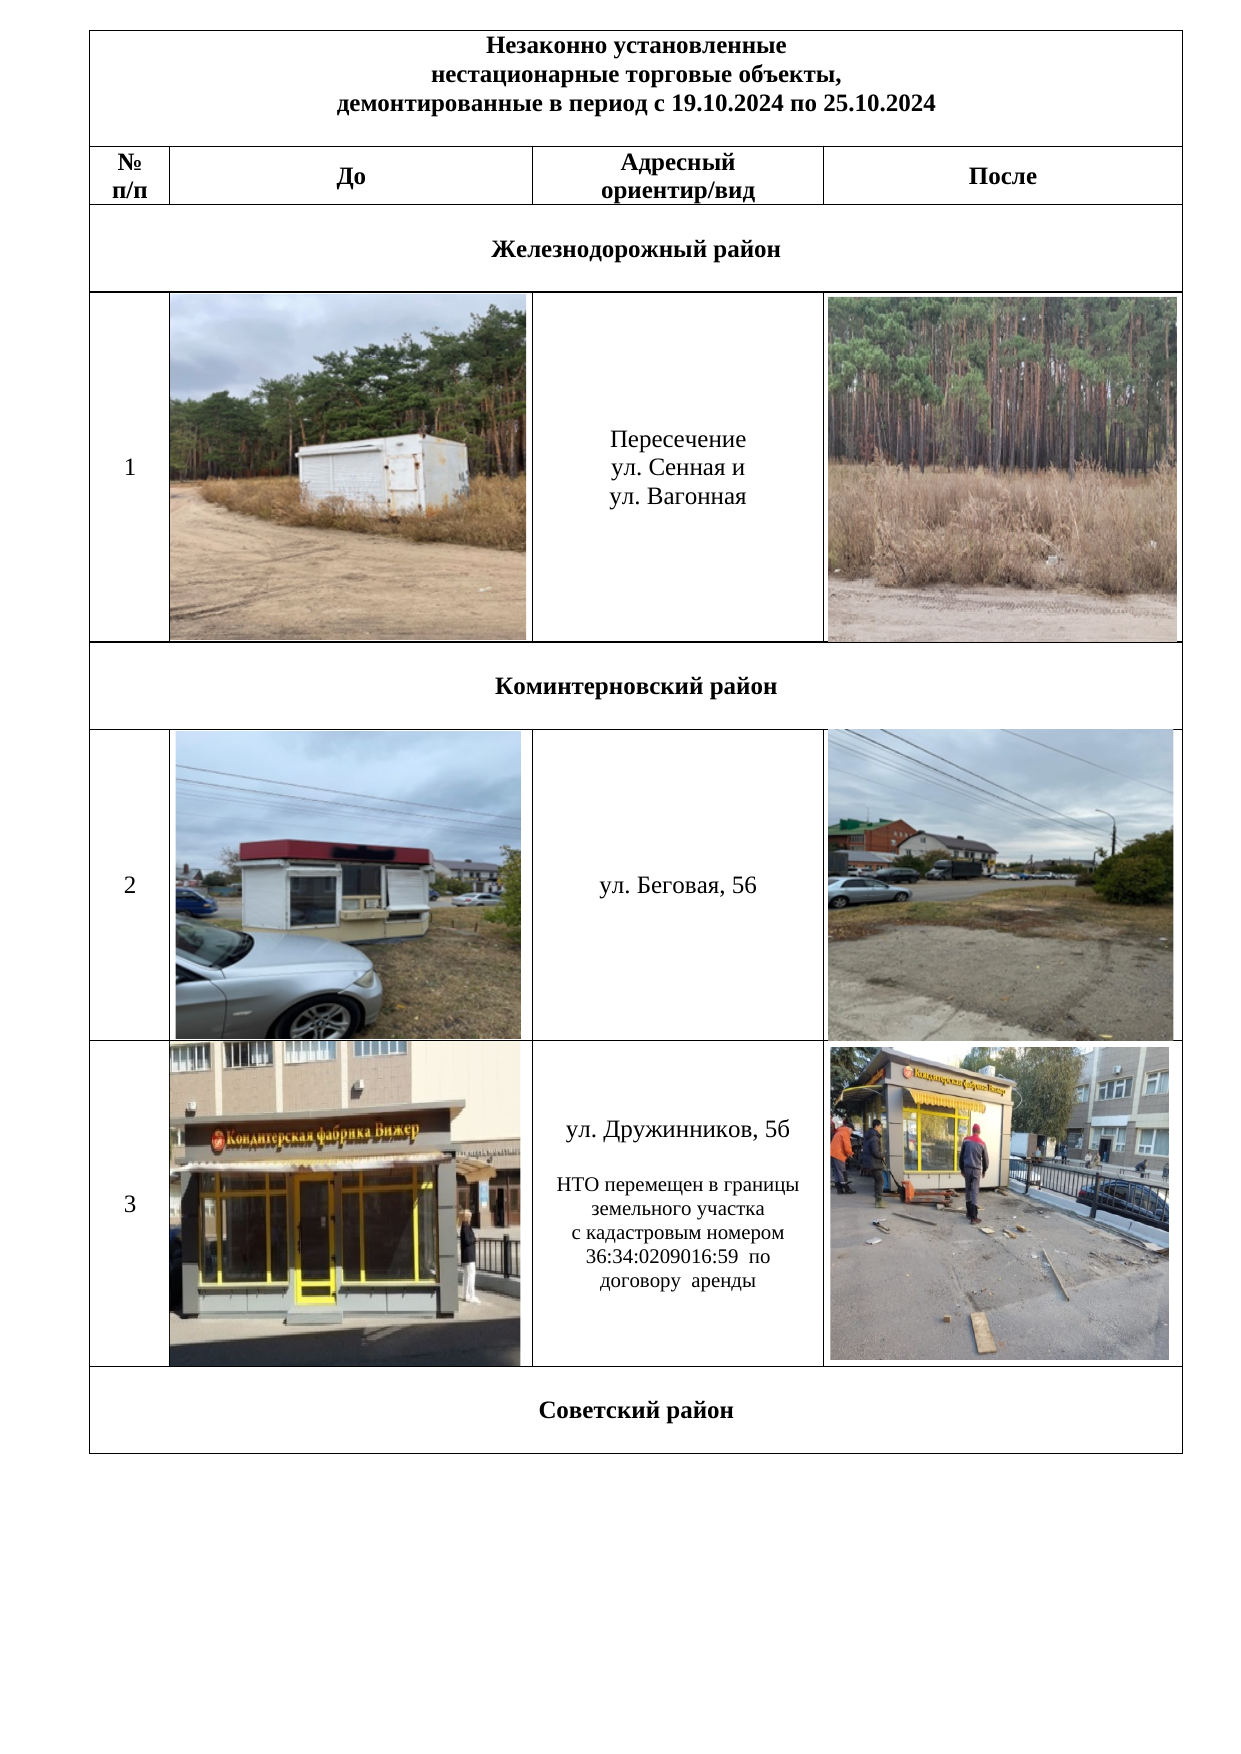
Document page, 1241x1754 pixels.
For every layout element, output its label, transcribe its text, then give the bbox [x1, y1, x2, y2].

table_cell Железнодорожный район [90, 205, 1182, 291]
picture [830, 1047, 1169, 1360]
table_cell [170, 730, 532, 1040]
table_cell [1177, 293, 1182, 641]
table_cell [1174, 730, 1182, 1040]
table_cell [521, 1041, 532, 1366]
table_cell ул. Беговая, 56 [533, 730, 823, 1040]
table_cell После [824, 147, 1182, 204]
table_cell Пересечение ул. Сенная и ул. Вагонная [533, 293, 823, 641]
table_cell 1 [90, 293, 169, 641]
table_cell [824, 730, 828, 1040]
table_cell 3 [90, 1041, 169, 1366]
table_cell Коминтерновский район [90, 643, 1182, 729]
picture [828, 729, 1174, 1041]
table_cell ул. Дружинников, 5б НТО перемещен в границы земельного участка с кадастровым номером 36:34:0209016:59 по договору аренды [533, 1041, 823, 1366]
table_cell Советский район [90, 1367, 1182, 1453]
picture [169, 1041, 521, 1366]
table_header Незаконно установленные нестационарные торговые объекты, демонтированные в период с 19.10.2024 по 25.10.2024 [90, 31, 1182, 146]
table_cell № п/п [90, 147, 169, 204]
picture [170, 294, 527, 640]
table_cell [824, 293, 828, 641]
picture [175, 731, 521, 1039]
table_cell 2 [90, 730, 169, 1040]
table_cell [824, 1041, 1182, 1366]
table_cell До [170, 147, 532, 204]
table_cell [170, 293, 532, 641]
picture [828, 292, 1177, 642]
table_cell Адресный ориентир/вид [533, 147, 823, 204]
